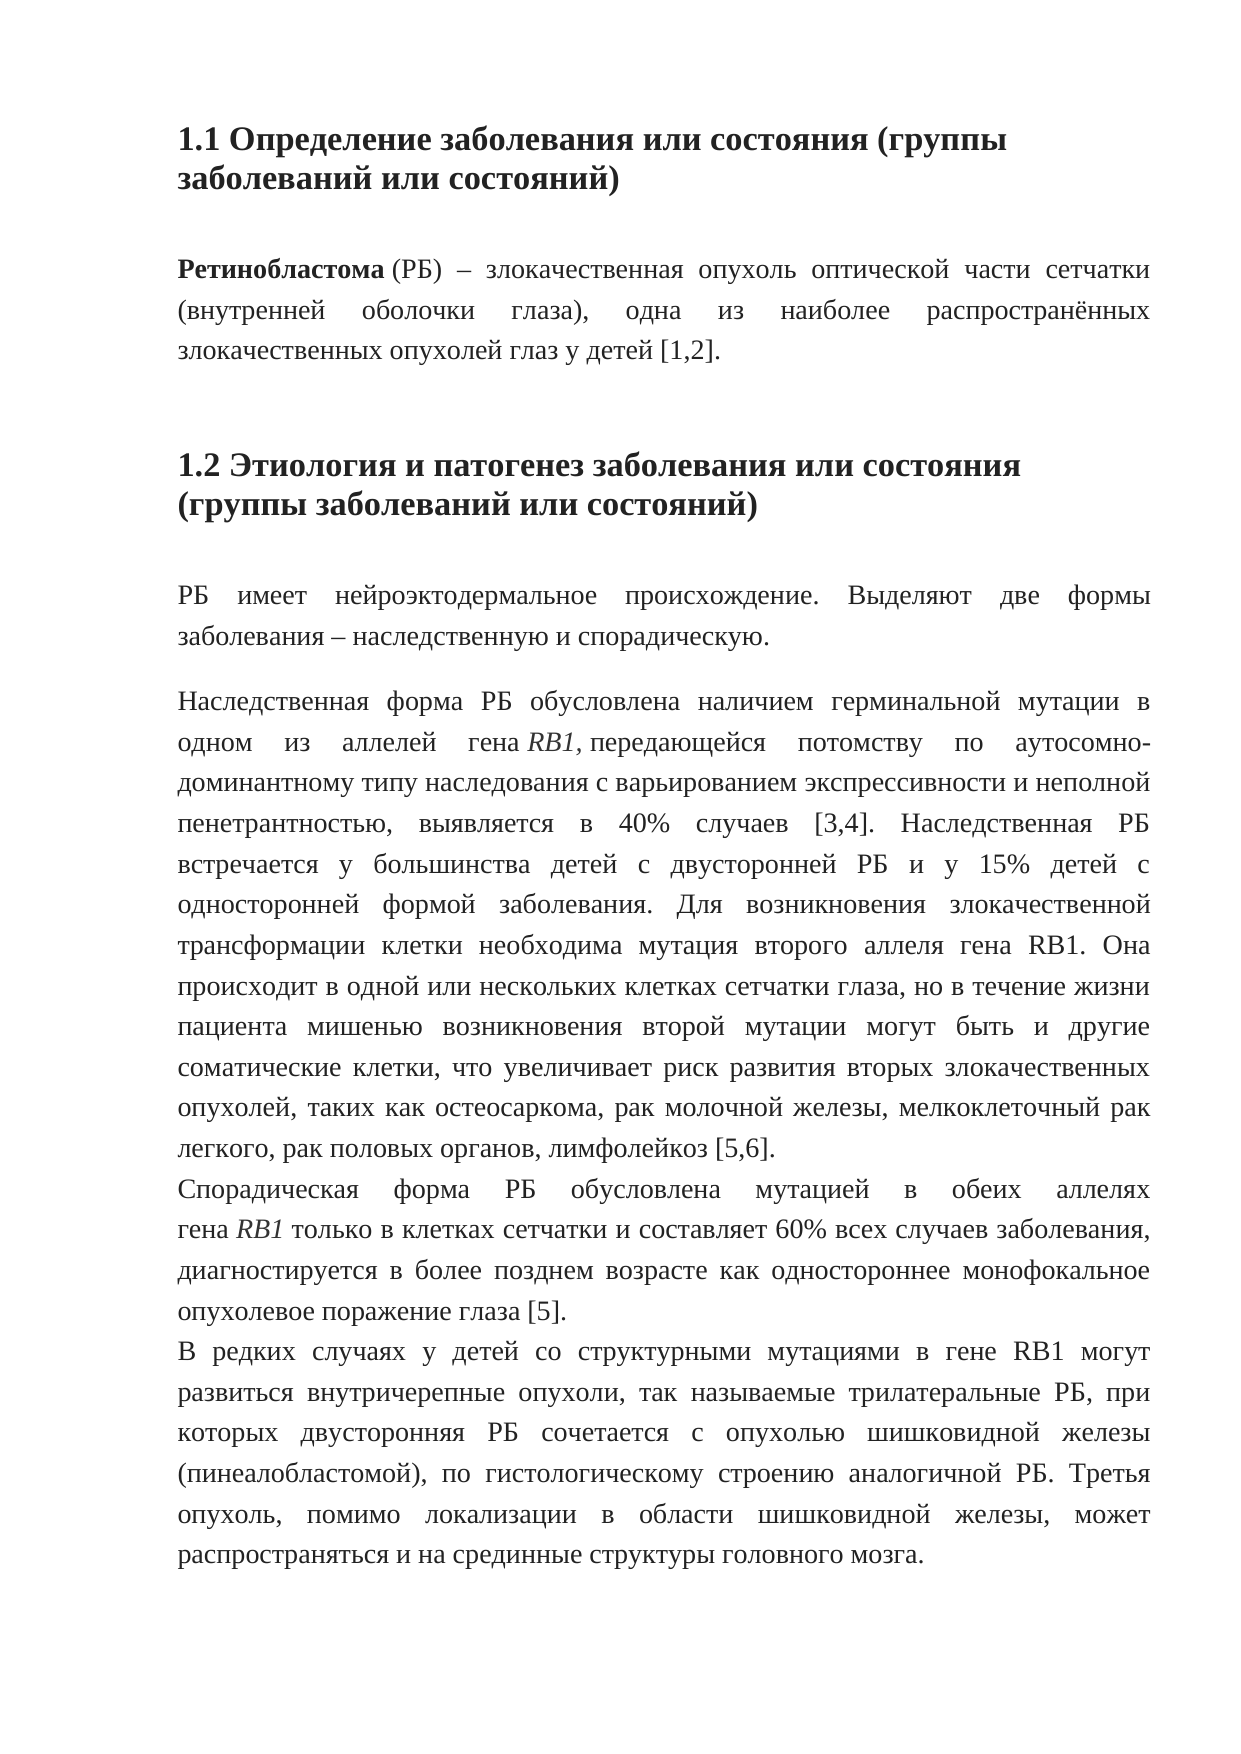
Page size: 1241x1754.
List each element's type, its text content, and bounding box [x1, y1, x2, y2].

text 1.1 Определение заболевания или состояния (группы заболеваний или состояний) [177, 118, 1152, 197]
text Наследственная форма РБ обусловлена наличием герминальной мутации в одном из аллелей гена RB1, передающейся потомству по аутосомно-доминантному типу наследования с варьированием экспрессивности и неполной пенетрантностью, выявляется в 40% случаев [3,4]. Наследственная РБ встречается у большинства детей с двусторонней РБ и у 15% детей с односторонней формой заболевания. Для возникновения злокачественной трансформации клетки необходима мутация второго аллеля гена RB1. Она происходит в одной или нескольких клетках сетчатки глаза, но в течение жизни пациента мишенью возникновения второй мутации могут быть и другие соматические клетки, что увеличивает риск развития вторых злокачественных опухолей, таких как остеосаркома, рак молочной железы, мелкоклеточный рак легкого, рак половых органов, лимфолейкоз [5,6]. [177, 676, 1152, 1163]
text Ретинобластома (РБ) – злокачественная опухоль оптической части сетчатки (внутренней оболочки глаза), одна из наиболее распространённых злокачественных опухолей глаз у детей [1,2]. [177, 244, 1152, 366]
text 1.2 Этиология и патогенез заболевания или состояния (группы заболеваний или состояний) [177, 444, 1152, 523]
text Спорадическая форма РБ обусловлена мутацией в обеих аллелях гена RB1 только в клетках сетчатки и составляет 60% всех случаев заболевания, диагностируется в более позднем возрасте как одностороннее монофокальное опухолевое поражение глаза [5]. [177, 1163, 1152, 1326]
text В редких случаях у детей со структурными мутациями в гене RB1 могут развиться внутричерепные опухоли, так называемые трилатеральные РБ, при которых двусторонняя РБ сочетается с опухолью шишковидной железы (пинеалобластомой), по гистологическому строению аналогичной РБ. Третья опухоль, помимо локализации в области шишковидной железы, может распространяться и на срединные структуры головного мозга. [177, 1326, 1152, 1570]
text РБ имеет нейроэктодермальное происхождение. Выделяют две формы заболевания – наследственную и спорадическую. [177, 570, 1152, 651]
